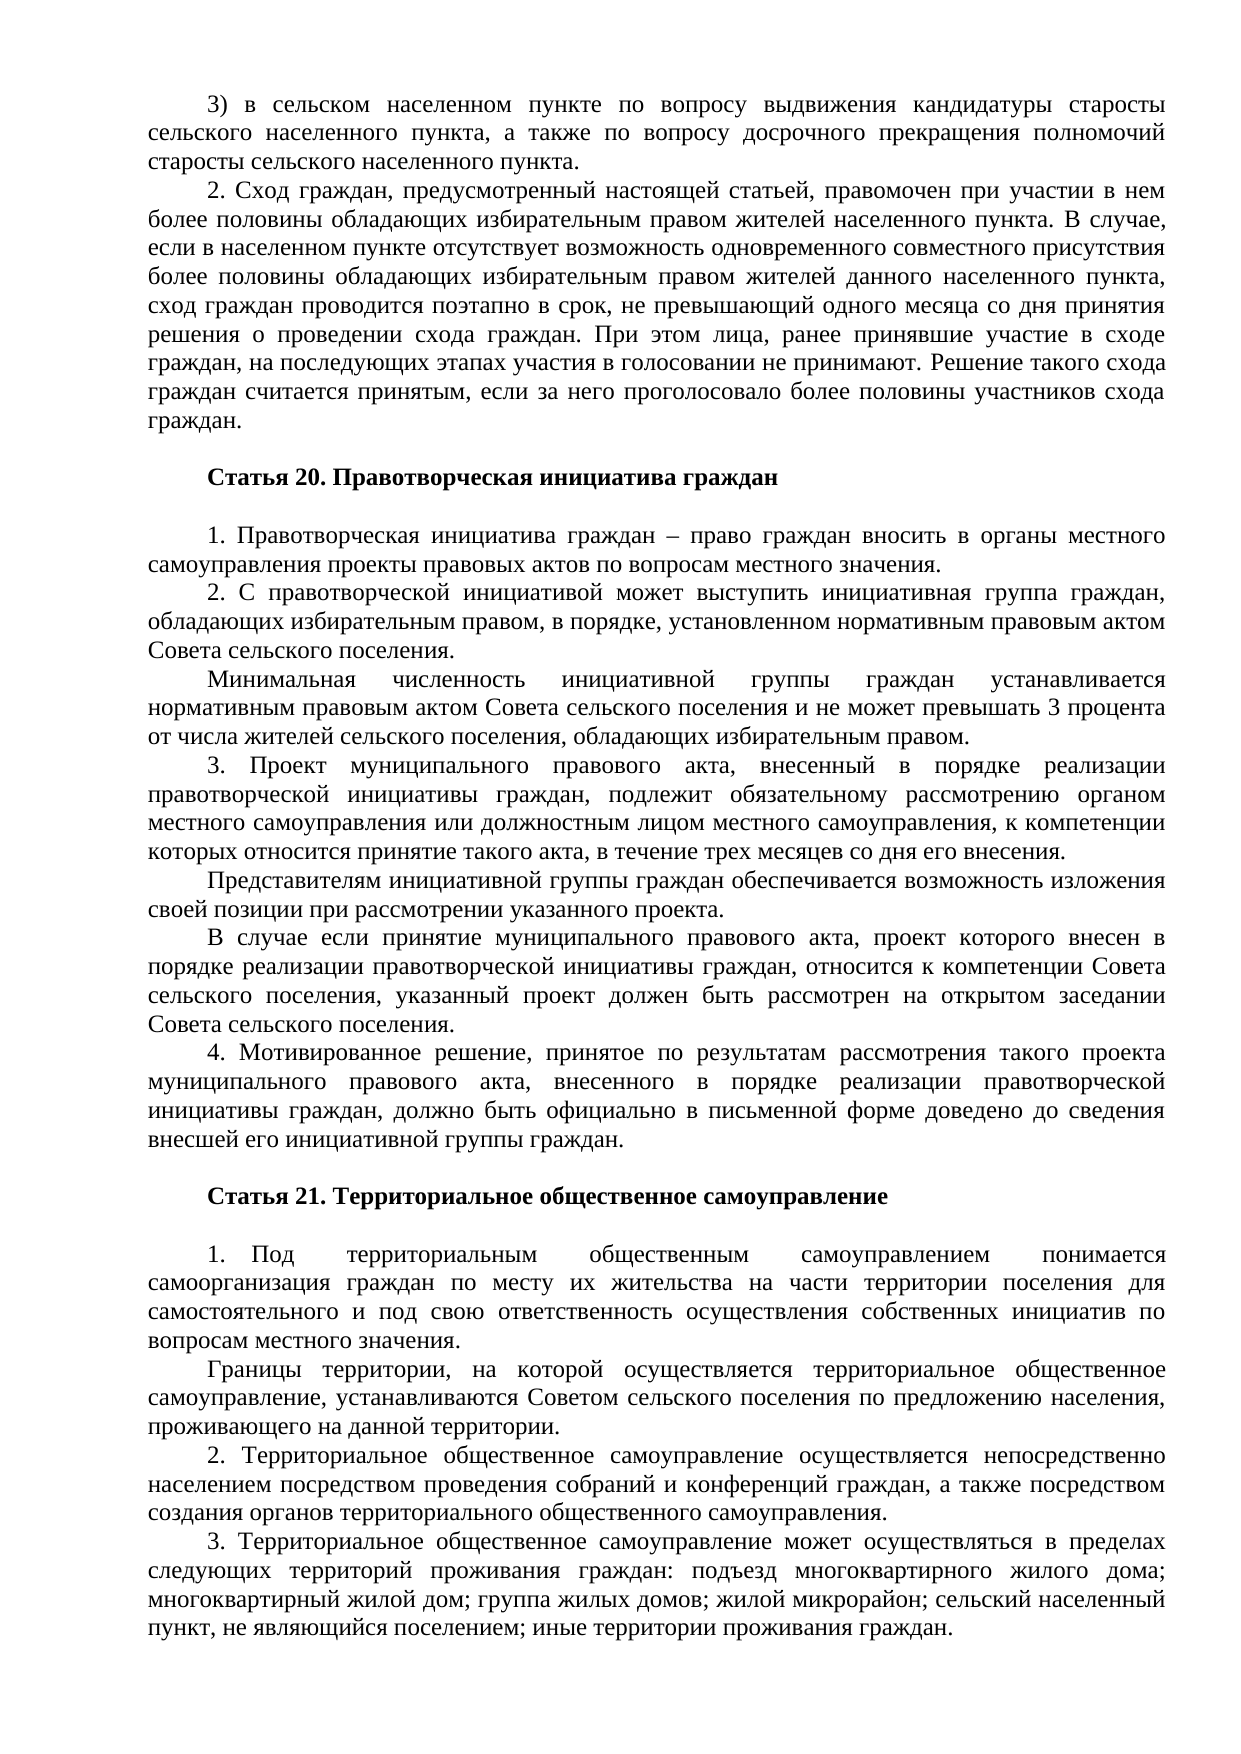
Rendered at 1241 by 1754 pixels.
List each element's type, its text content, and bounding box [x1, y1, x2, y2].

text 3. Проект муниципального правового акта, внесенный в порядке реализации правотворческой инициативы граждан, подлежит обязательному рассмотрению органом местного самоуправления или должностным лицом местного самоуправления, к компетенции которых относится принятие такого акта, в течение трех месяцев со дня его внесения. [148, 750, 1166, 865]
text Статья 21. Территориальное общественное самоуправление [148, 1181, 1166, 1210]
list Под территориальным общественным самоуправлением понимается самоорганизация граждан по месту их жительства на части территории поселения для самостоятельного и под свою ответственность осуществления собственных инициатив по вопросам местного значения. [148, 1239, 1166, 1354]
text 4. Мотивированное решение, принятое по результатам рассмотрения такого проекта муниципального правового акта, внесенного в порядке реализации правотворческой инициативы граждан, должно быть официально в письменной форме доведено до сведения внесшей его инициативной группы граждан. [148, 1037, 1166, 1152]
text В случае если принятие муниципального правового акта, проект которого внесен в порядке реализации правотворческой инициативы граждан, относится к компетенции Совета сельского поселения, указанный проект должен быть рассмотрен на открытом заседании Совета сельского поселения. [148, 922, 1166, 1037]
text Статья 20. Правотворческая инициатива граждан [148, 462, 1166, 491]
text Представителям инициативной группы граждан обеспечивается возможность изложения своей позиции при рассмотрении указанного проекта. [148, 865, 1166, 922]
text Границы территории, на которой осуществляется территориальное общественное самоуправление, устанавливаются Советом сельского поселения по предложению населения, проживающего на данной территории. [148, 1354, 1166, 1440]
text Минимальная численность инициативной группы граждан устанавливается нормативным правовым актом Совета сельского поселения и не может превышать 3 процента от числа жителей сельского поселения, обладающих избирательным правом. [148, 664, 1166, 750]
text 2. Сход граждан, предусмотренный настоящей статьей, правомочен при участии в нем более половины обладающих избирательным правом жителей населенного пункта. В случае, если в населенном пункте отсутствует возможность одновременного совместного присутствия более половины обладающих избирательным правом жителей данного населенного пункта, сход граждан проводится поэтапно в срок, не превышающий одного месяца со дня принятия решения о проведении схода граждан. При этом лица, ранее принявшие участие в сходе граждан, на последующих этапах участия в голосовании не принимают. Решение такого схода граждан считается принятым, если за него проголосовало более половины участников схода граждан. [148, 175, 1166, 434]
text 2. С правотворческой инициативой может выступить инициативная группа граждан, обладающих избирательным правом, в порядке, установленном нормативным правовым актом Совета сельского поселения. [148, 577, 1166, 664]
text 3. Территориальное общественное самоуправление может осуществляться в пределах следующих территорий проживания граждан: подъезд многоквартирного жилого дома; многоквартирный жилой дом; группа жилых домов; жилой микрорайон; сельский населенный пункт, не являющийся поселением; иные территории проживания граждан. [148, 1526, 1166, 1641]
text 1. Правотворческая инициатива граждан – право граждан вносить в органы местного самоуправления проекты правовых актов по вопросам местного значения. [148, 520, 1166, 577]
text 3) в сельском населенном пункте по вопросу выдвижения кандидатуры старосты сельского населенного пункта, а также по вопросу досрочного прекращения полномочий старосты сельского населенного пункта. [148, 89, 1166, 175]
text 2. Территориальное общественное самоуправление осуществляется непосредственно населением посредством проведения собраний и конференций граждан, а также посредством создания органов территориального общественного самоуправления. [148, 1440, 1166, 1526]
